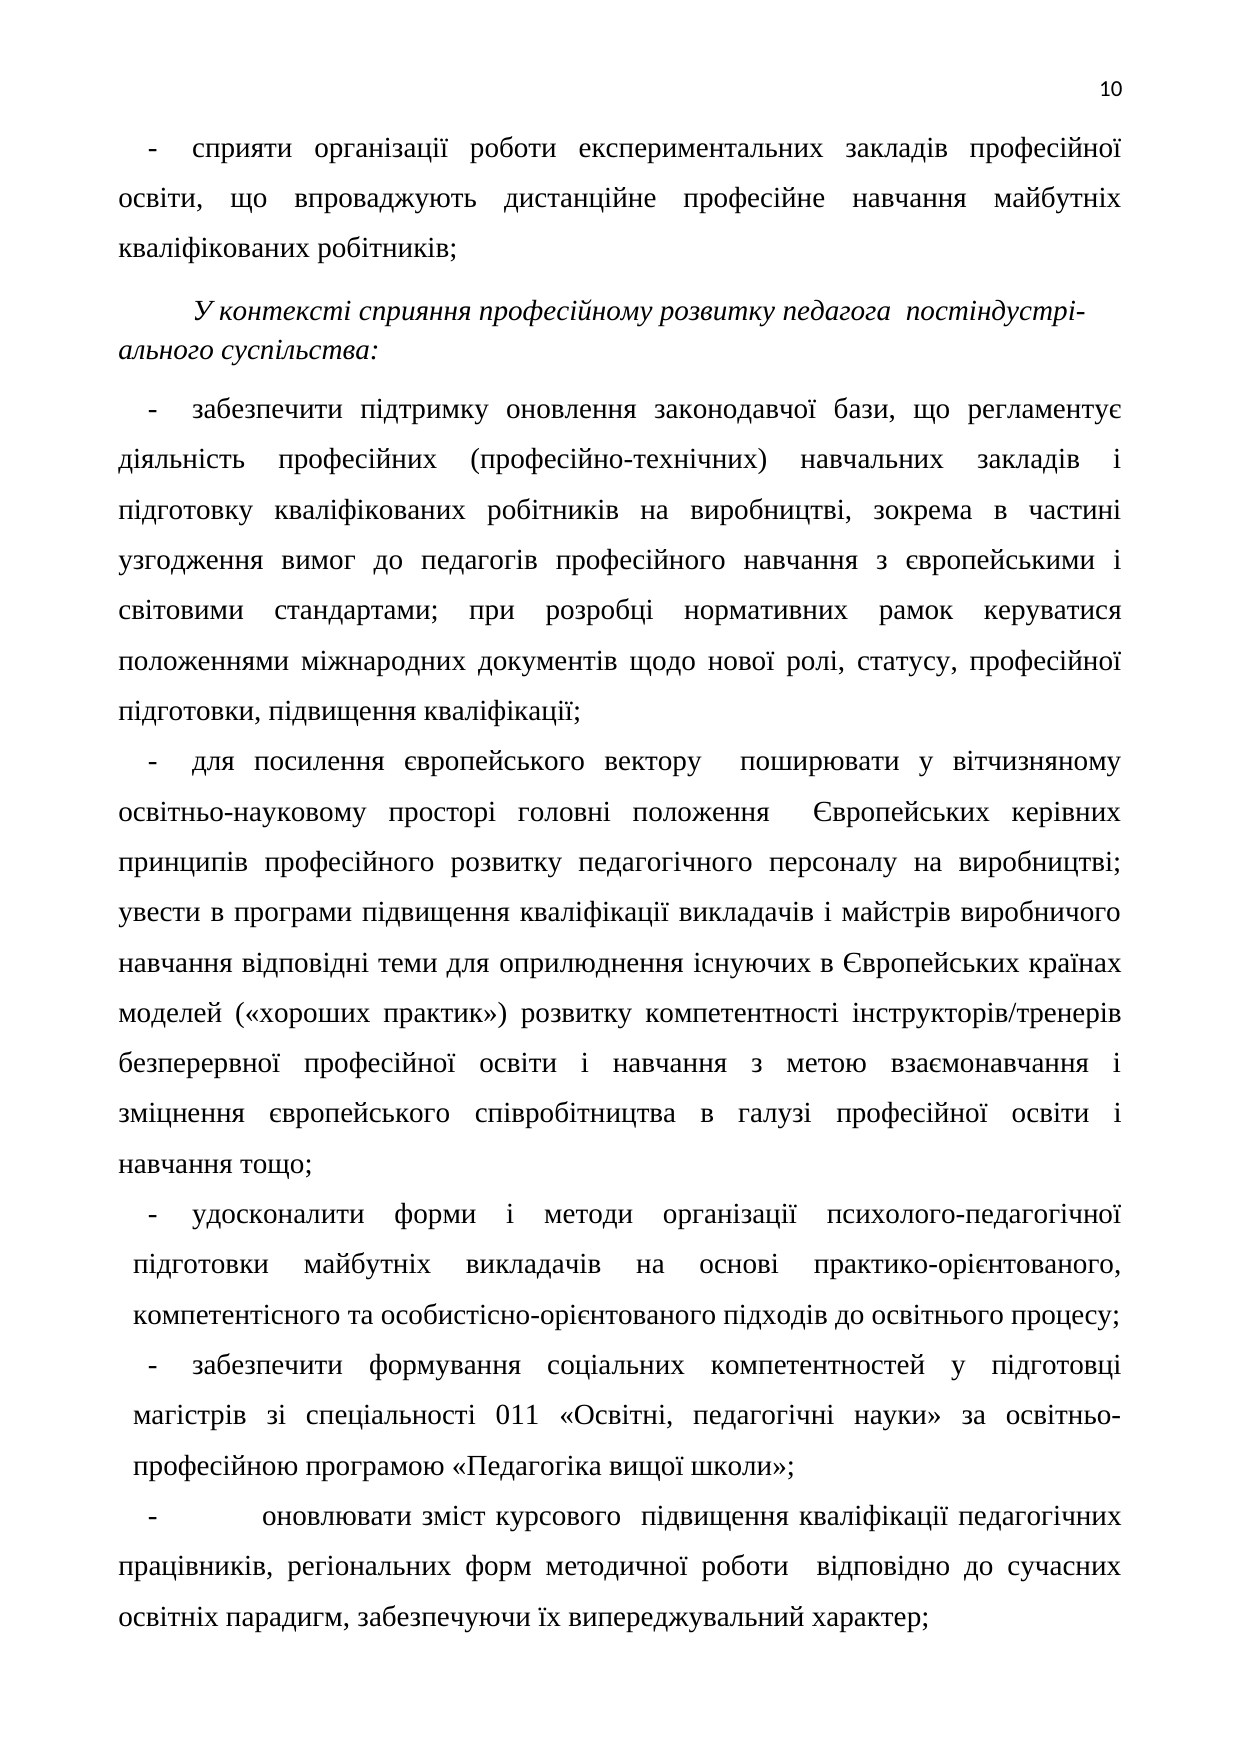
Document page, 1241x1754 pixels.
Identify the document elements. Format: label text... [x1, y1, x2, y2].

list забезпечити підтримку оновлення законодавчої бази, що регламентує діяльність професійних (професійно-технічних) навчальних закладів і підготовку кваліфікованих робітників на виробництві, зокрема в частині узгодження вимог до педагогів професійного навчання з європейськими і світовими стандартами; при розробці нормативних рамок керуватися положеннями міжнародних документів щодо нової ролі, статусу, професійної підготовки, підвищення кваліфікації; [118, 391, 1122, 727]
list забезпечити формування соціальних компетентностей у підготовці магістрів зі спеціальності 011 «Освітні, педагогічні науки» за освітньо-професійною програмою «Педагогіка вищої школи»; [133, 1347, 1122, 1481]
list сприяти організації роботи експериментальних закладів професійної освіти, що впроваджують дистанційне професійне навчання майбутніх кваліфікованих робітників; [118, 130, 1122, 264]
text У контексті сприяння професійному розвитку педагога постіндустрі-ального суспільства: [118, 293, 1122, 365]
list удосконалити форми і методи організації психолого-педагогічної підготовки майбутніх викладачів на основі практико-орієнтованого, компетентісного та особистісно-орієнтованого підходів до освітнього процесу; [133, 1196, 1122, 1330]
list для посилення європейського вектору поширювати у вітчизняному освітньо-науковому просторі головні положення Європейських керівних принципів професійного розвитку педагогічного персоналу на виробництві; увести в програми підвищення кваліфікації викладачів і майстрів виробничого навчання відповідні теми для оприлюднення існуючих в Європейських країнах моделей («хороших практик») розвитку компетентності інструкторів/тренерів безперервної професійної освіти і навчання з метою взаємонавчання і зміцнення європейського співробітництва в галузі професійної освіти і навчання тощо; [118, 743, 1122, 1179]
list оновлювати зміст курсового підвищення кваліфікації педагогічних працівників, регіональних форм методичної роботи відповідно до сучасних освітніх парадигм, забезпечуючи їх випереджувальний характер; [118, 1498, 1122, 1632]
